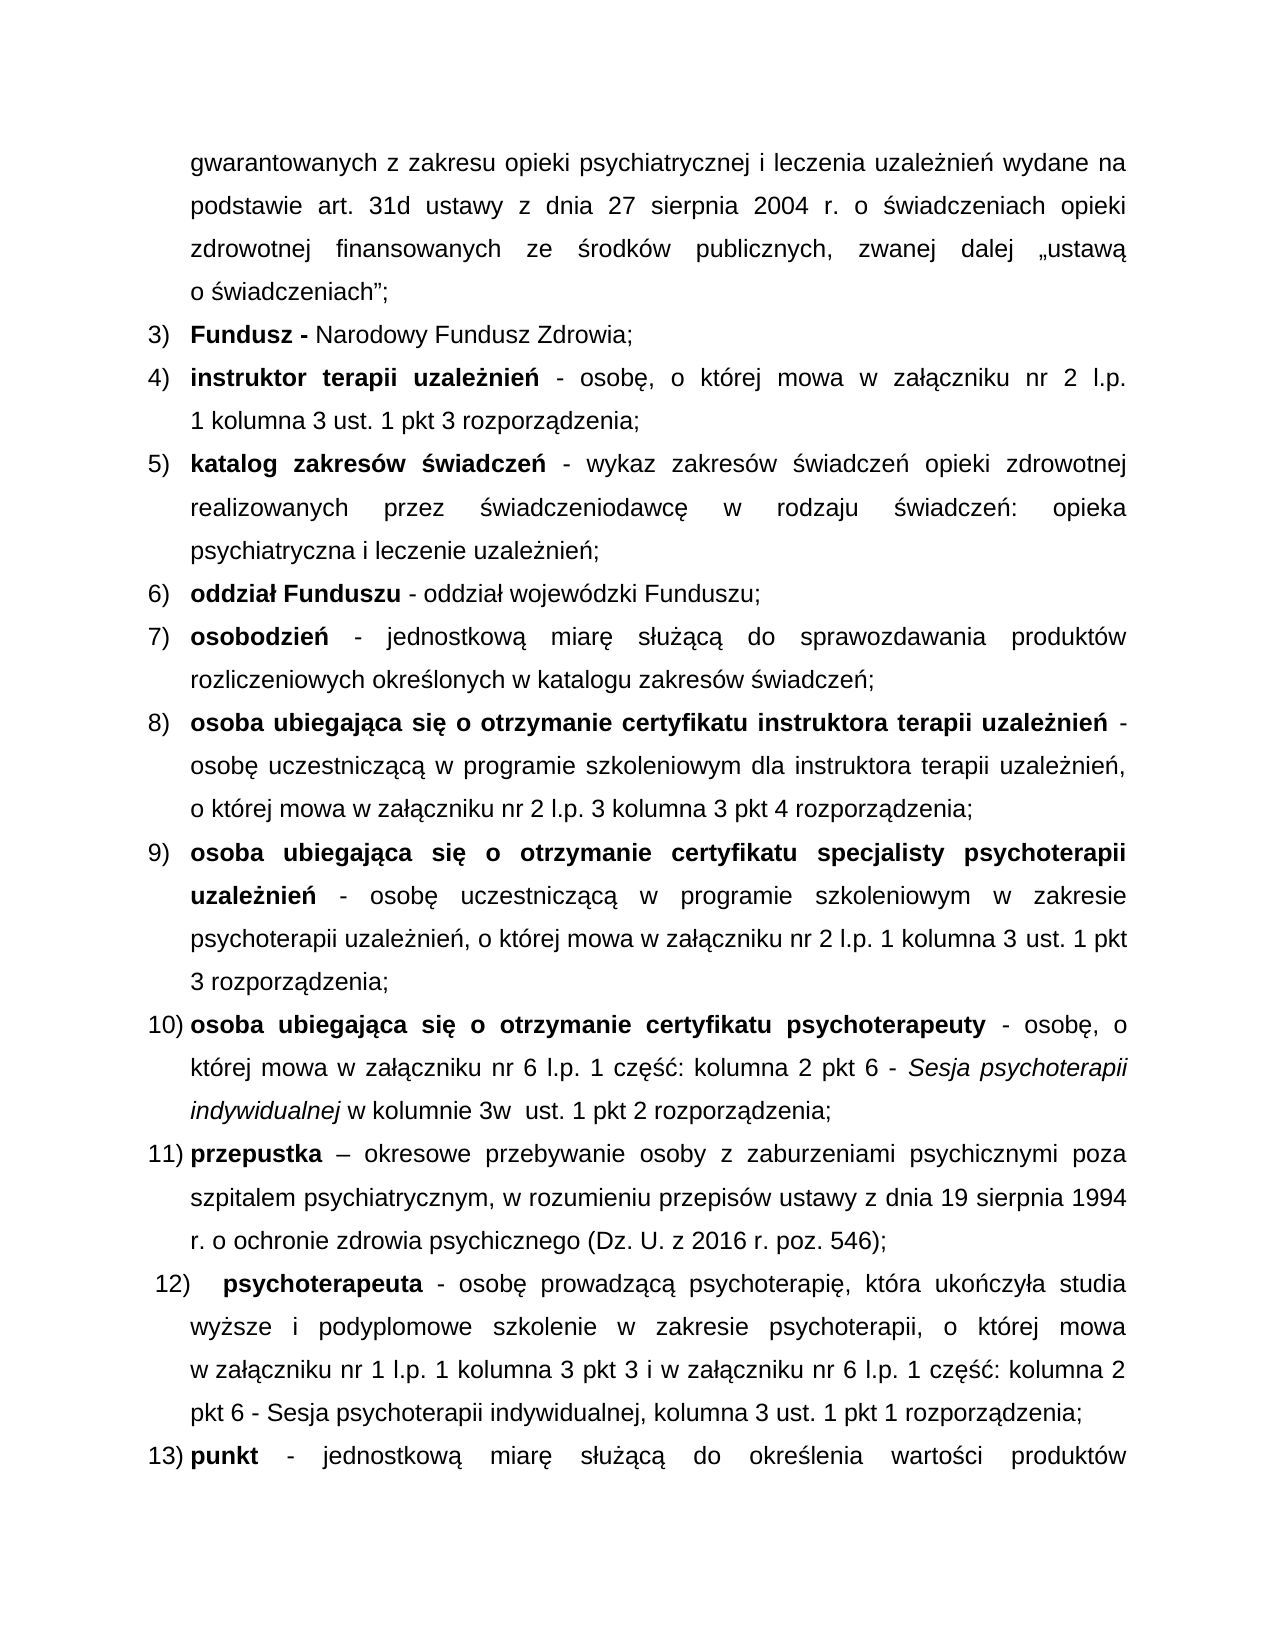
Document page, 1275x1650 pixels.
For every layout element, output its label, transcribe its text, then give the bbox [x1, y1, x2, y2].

text 8) osoba ubiegająca się o otrzymanie certyfikatu instruktora terapii uzależnień - osobę uczestniczącą w programie szkoleniowym dla instruktora terapii uzależnień, o której mowa w załączniku nr 2 l.p. 3 kolumna 3 pkt 4 rozporządzenia; [148, 708, 1127, 823]
text 7) osobodzień - jednostkową miarę służącą do sprawozdawania produktów rozliczeniowych określonych w katalogu zakresów świadczeń; [148, 622, 1127, 694]
text 9) osoba ubiegająca się o otrzymanie certyfikatu specjalisty psychoterapii uzależnień - osobę uczestniczącą w programie szkoleniowym w zakresie psychoterapii uzależnień, o której mowa w załączniku nr 2 l.p. 1 kolumna 3 ust. 1 pkt 3 rozporządzenia; [148, 838, 1127, 996]
text 6) oddział Funduszu - oddział wojewódzki Funduszu; [148, 579, 1127, 608]
text 3) Fundusz - Narodowy Fundusz Zdrowia; [148, 320, 1127, 349]
text 4) instruktor terapii uzależnień - osobę, o której mowa w załączniku nr 2 l.p. 1 kolumna 3 ust. 1 pkt 3 rozporządzenia; [148, 363, 1127, 435]
text 12) psychoterapeuta - osobę prowadzącą psychoterapię, która ukończyła studia wyższe i podyplomowe szkolenie w zakresie psychoterapii, o której mowa w załączniku nr 1 l.p. 1 kolumna 3 pkt 3 i w załączniku nr 6 l.p. 1 część: kolumna 2 pkt 6 - Sesja psychoterapii indywidualnej, kolumna 3 ust. 1 pkt 1 rozporządzenia; [148, 1269, 1127, 1427]
text 5) katalog zakresów świadczeń - wykaz zakresów świadczeń opieki zdrowotnej realizowanych przez świadczeniodawcę w rodzaju świadczeń: opieka psychiatryczna i leczenie uzależnień; [148, 449, 1127, 564]
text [148, 148, 1127, 306]
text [148, 1441, 1127, 1470]
text 11) przepustka – okresowe przebywanie osoby z zaburzeniami psychicznymi poza szpitalem psychiatrycznym, w rozumieniu przepisów ustawy z dnia 19 sierpnia 1994 r. o ochronie zdrowia psychicznego (Dz. U. z 2016 r. poz. 546); [148, 1139, 1127, 1254]
text 10) osoba ubiegająca się o otrzymanie certyfikatu psychoterapeuty - osobę, o której mowa w załączniku nr 6 l.p. 1 część: kolumna 2 pkt 6 - Sesja psychoterapii indywidualnej w kolumnie 3w ust. 1 pkt 2 rozporządzenia; [148, 1010, 1127, 1125]
